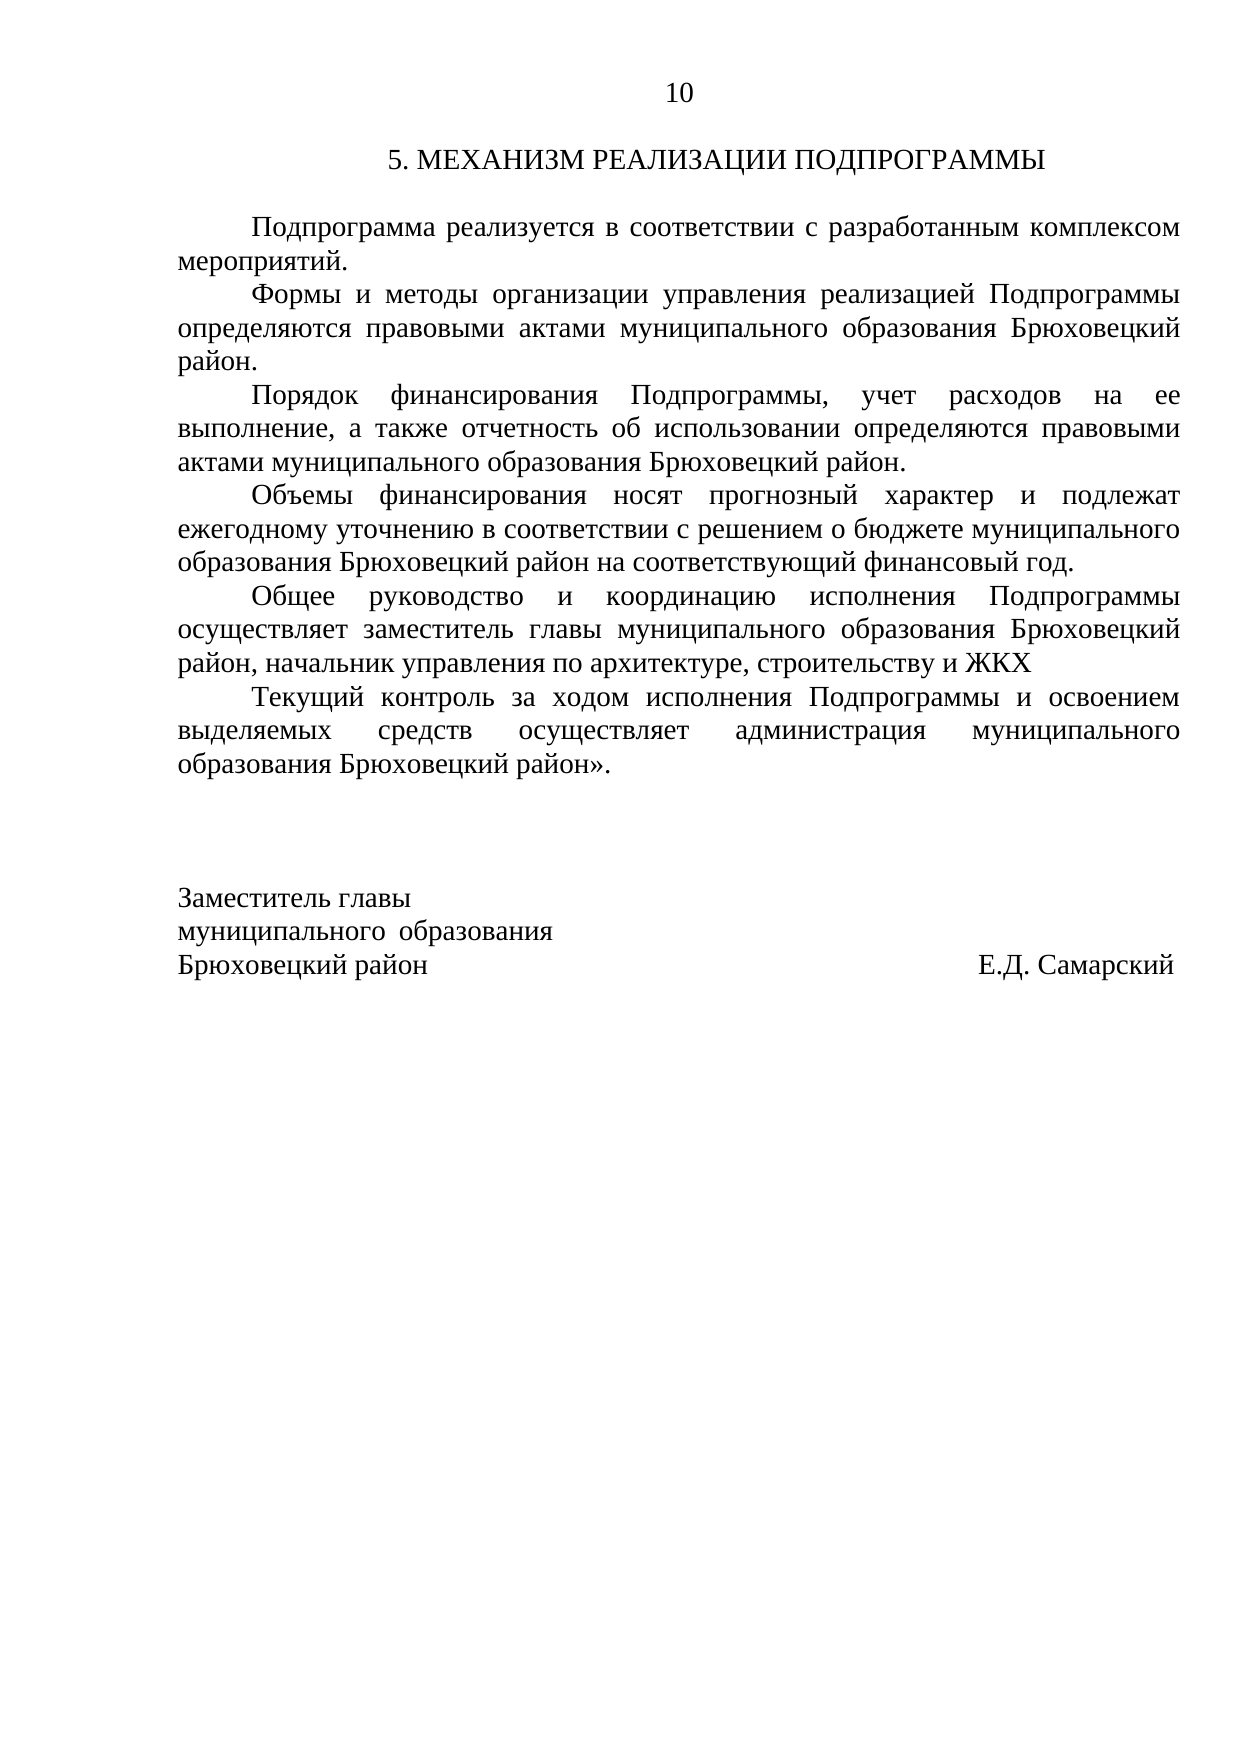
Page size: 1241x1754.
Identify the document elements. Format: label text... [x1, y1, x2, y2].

text Формы и методы организации управления реализацией Подпрограммы определяются правовыми актами муниципального образования Брюховецкий район. [177, 276, 1181, 377]
text муниципального образования [177, 913, 1181, 947]
text 5. Механизм реализации Подпрограммы [177, 142, 1181, 176]
text Порядок финансирования Подпрограммы, учет расходов на ее выполнение, а также отчетность об использовании определяются правовыми актами муниципального образования Брюховецкий район. [177, 377, 1181, 477]
text Брюховецкий район Е.Д. Самарский [177, 947, 1181, 981]
text Текущий контроль за ходом исполнения Подпрограммы и освоением выделяемых средств осуществляет администрация муниципального образования Брюховецкий район». [177, 679, 1181, 779]
text Заместитель главы [177, 880, 1181, 913]
text Объемы финансирования носят прогнозный характер и подлежат ежегодному уточнению в соответствии с решением о бюджете муниципального образования Брюховецкий район на соответствующий финансовый год. [177, 477, 1181, 578]
text Общее руководство и координацию исполнения Подпрограммы осуществляет заместитель главы муниципального образования Брюховецкий район, начальник управления по архитектуре, строительству и ЖКХ [177, 578, 1181, 679]
text Подпрограмма реализуется в соответствии с разработанным комплексом мероприятий. [177, 209, 1181, 276]
